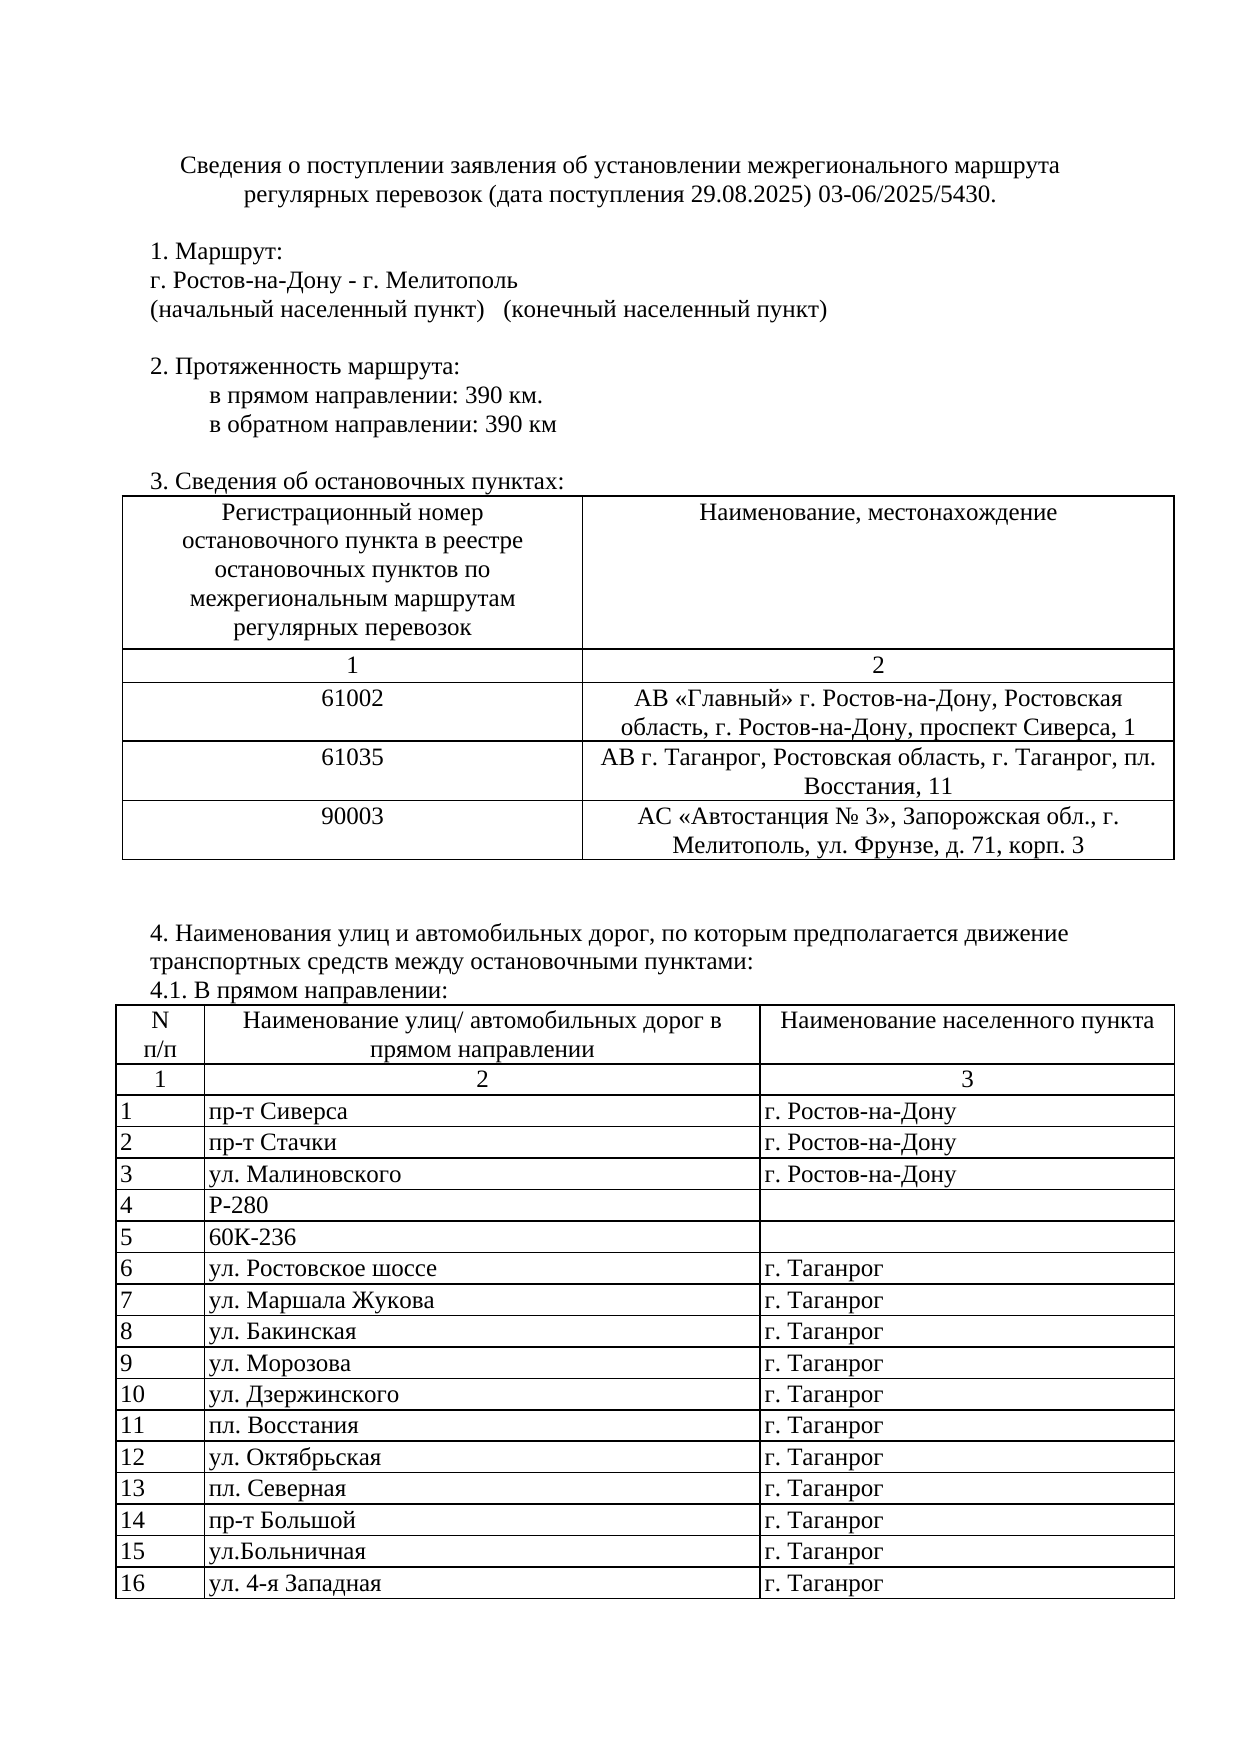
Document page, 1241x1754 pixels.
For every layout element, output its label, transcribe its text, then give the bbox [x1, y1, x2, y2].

table_cell г. Таганрог [761, 1348, 1174, 1377]
table_cell ул. Маршала Жукова [205, 1285, 759, 1314]
table_cell 1 [117, 1096, 204, 1126]
table_cell [761, 1222, 1174, 1252]
table_cell АС «Автостанция № 3», Запорожская обл., г. Мелитополь, ул. Фрунзе, д. 71, корп. 3 [583, 801, 1173, 858]
table_cell АВ г. Таганрог, Ростовская область, г. Таганрог, пл. Восстания, 11 [583, 742, 1173, 799]
table_header Наименование улиц/ автомобильных дорог в прямом направлении [205, 1006, 759, 1063]
table_cell 60К-236 [205, 1222, 759, 1252]
table_cell ул. Дзержинского [205, 1379, 759, 1409]
table_cell ул. Малиновского [205, 1159, 759, 1189]
table_cell пр-т Большой [205, 1505, 759, 1535]
table_cell пл. Восстания [205, 1411, 759, 1440]
table_cell 16 [117, 1568, 204, 1598]
table_cell г. Таганрог [761, 1505, 1174, 1535]
table_cell г. Таганрог [761, 1473, 1174, 1503]
table_cell г. Таганрог [761, 1568, 1174, 1598]
table_cell 3 [117, 1159, 204, 1189]
table_cell ул. Бакинская [205, 1316, 759, 1346]
table_cell 7 [117, 1285, 204, 1314]
table_cell 2 [583, 650, 1173, 681]
table_cell ул.Больничная [205, 1536, 759, 1566]
table_cell 1 [123, 650, 582, 681]
table_header Наименование, местонахождение [583, 497, 1173, 648]
table_cell 15 [117, 1536, 204, 1566]
table_cell 1 [117, 1065, 204, 1094]
table_cell 14 [117, 1505, 204, 1535]
table_cell г. Таганрог [761, 1253, 1174, 1283]
table_cell г. Таганрог [761, 1285, 1174, 1314]
table_cell 9 [117, 1348, 204, 1377]
text в обратном направлении: 390 км [150, 409, 1090, 437]
table_header Регистрационный номер остановочного пункта в реестре остановочных пунктов по межрегиональным маршрутам регулярных перевозок [123, 497, 582, 648]
table_cell 12 [117, 1442, 204, 1472]
table_cell 90003 [123, 801, 582, 858]
table_cell 2 [205, 1065, 759, 1094]
table_cell 2 [117, 1127, 204, 1157]
table_cell г. Таганрог [761, 1411, 1174, 1440]
table_cell пл. Северная [205, 1473, 759, 1503]
text г. Ростов-на-Дону - г. Мелитополь [150, 265, 1090, 294]
table_cell ул. Ростовское шоссе [205, 1253, 759, 1283]
text 4. Наименования улиц и автомобильных дорог, по которым предполагается движение транспортных средств между остановочными пунктами: [150, 918, 1090, 975]
table_cell АВ «Главный» г. Ростов-на-Дону, Ростовская область, г. Ростов-на-Дону, проспект Сиверса, 1 [583, 683, 1173, 740]
table_cell 11 [117, 1411, 204, 1440]
table_cell 6 [117, 1253, 204, 1283]
table_cell 5 [117, 1222, 204, 1252]
table_cell пр-т Стачки [205, 1127, 759, 1157]
text 4.1. В прямом направлении: [150, 975, 1090, 1004]
text 3. Сведения об остановочных пунктах: [150, 466, 1090, 495]
table_cell ул. Морозова [205, 1348, 759, 1377]
text 1. Маршрут: [150, 236, 1090, 265]
table_cell г. Таганрог [761, 1442, 1174, 1472]
table_header Наименование населенного пункта [761, 1006, 1174, 1063]
table_cell 3 [761, 1065, 1174, 1094]
table_cell 61035 [123, 742, 582, 799]
table_cell ул. Октябрьская [205, 1442, 759, 1472]
table_cell г. Таганрог [761, 1379, 1174, 1409]
table_cell 13 [117, 1473, 204, 1503]
table_cell пр-т Сиверса [205, 1096, 759, 1126]
table_cell ул. 4-я Западная [205, 1568, 759, 1598]
text в прямом направлении: 390 км. [150, 380, 1090, 409]
table_cell г. Ростов-на-Дону [761, 1127, 1174, 1157]
table_cell 61002 [123, 683, 582, 740]
table_cell г. Таганрог [761, 1536, 1174, 1566]
table_header N п/п [117, 1006, 204, 1063]
table_cell 8 [117, 1316, 204, 1346]
text Сведения о поступлении заявления об установлении межрегионального маршрута регулярных перевозок (дата поступления 29.08.2025) 03-06/2025/5430. [150, 150, 1090, 207]
table_cell [761, 1190, 1174, 1220]
table_cell 4 [117, 1190, 204, 1220]
table_cell 10 [117, 1379, 204, 1409]
table_cell Р-280 [205, 1190, 759, 1220]
table_cell г. Таганрог [761, 1316, 1174, 1346]
text 2. Протяженность маршрута: [150, 351, 1090, 380]
table_cell г. Ростов-на-Дону [761, 1159, 1174, 1189]
table_cell г. Ростов-на-Дону [761, 1096, 1174, 1126]
text (начальный населенный пункт) (конечный населенный пункт) [150, 294, 1090, 322]
